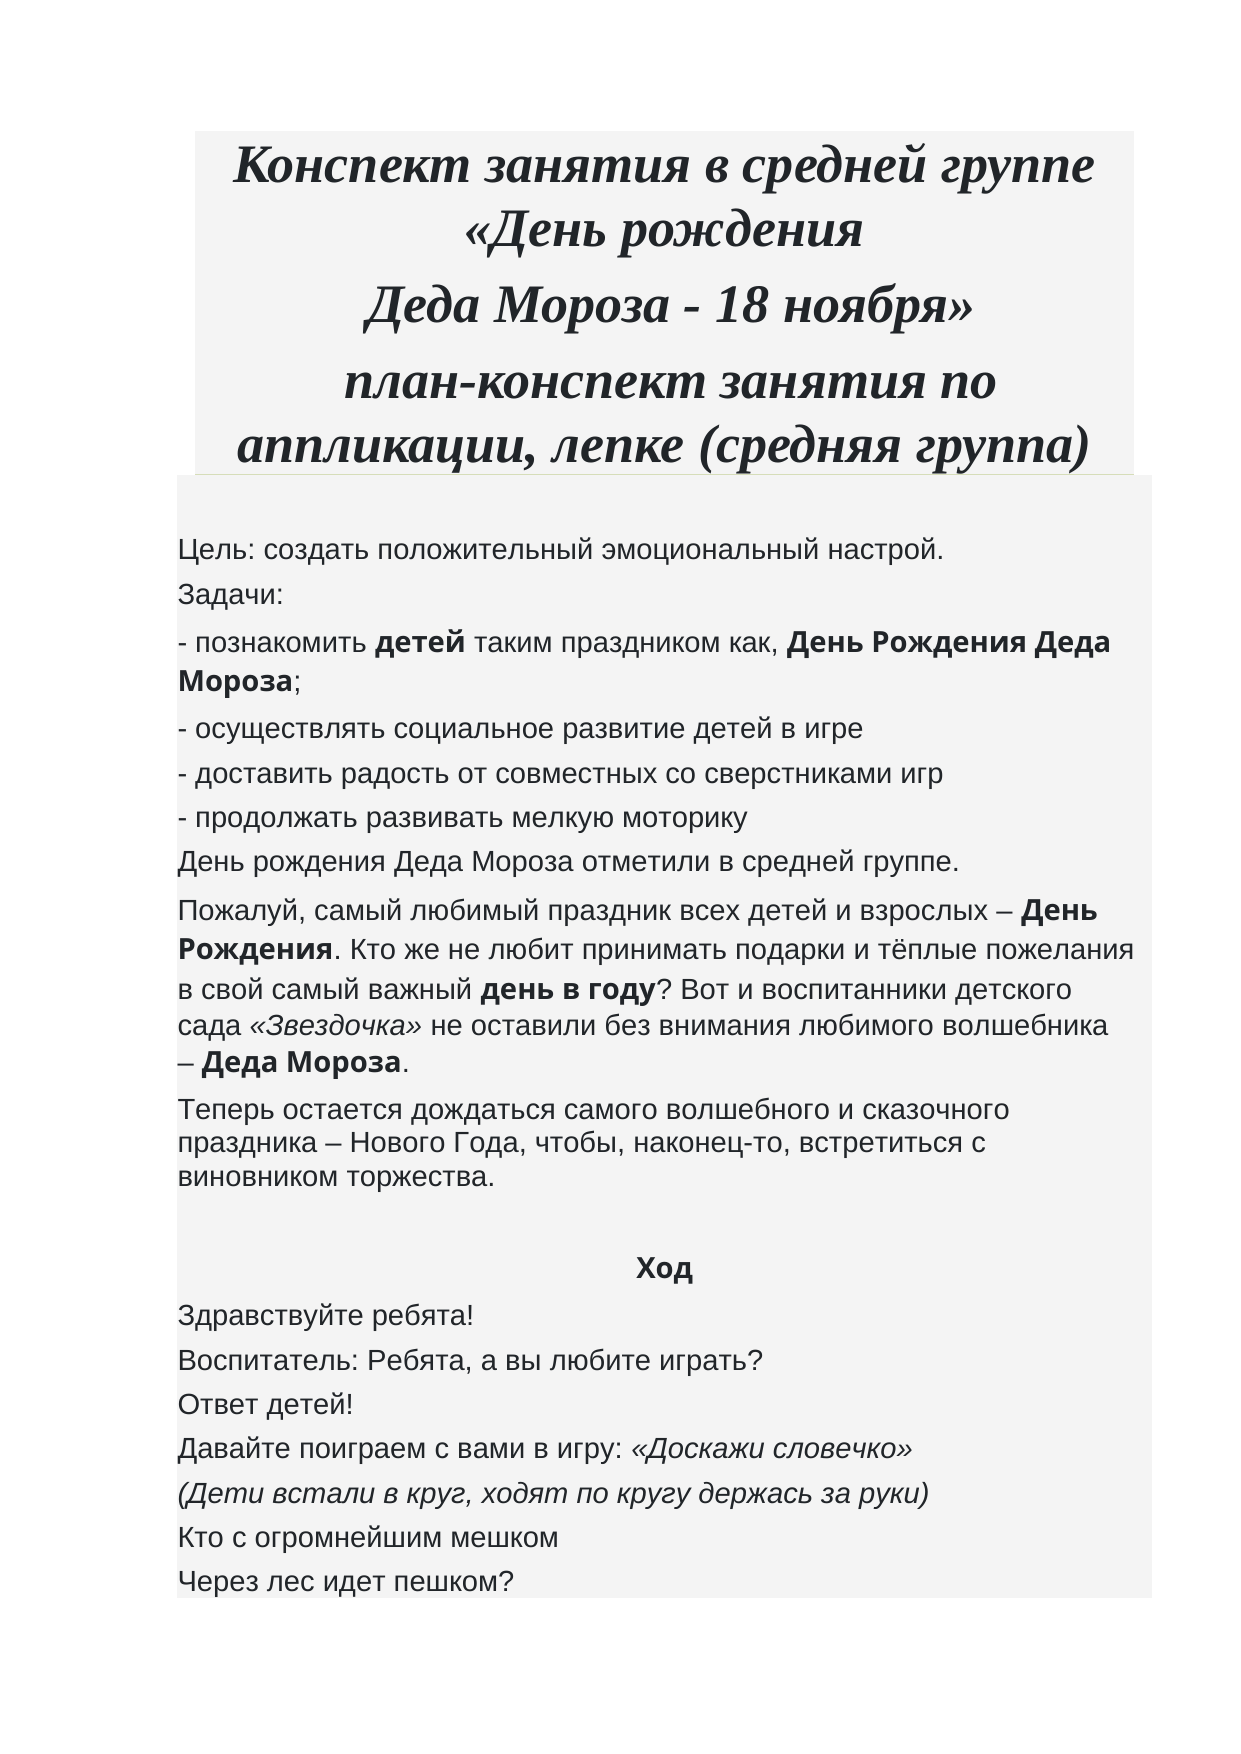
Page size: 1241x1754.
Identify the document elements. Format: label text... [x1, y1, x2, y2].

text - осуществлять социальное развитие детей в игре [177, 711, 1152, 745]
text Ответ детей! [177, 1387, 1152, 1421]
text Воспитатель: Ребята, а вы любите играть? [177, 1343, 1152, 1376]
text Ход [177, 1248, 1152, 1287]
text Теперь остается дождаться самого волшебного и сказочного праздника – Нового Года, чтобы, наконец-то, встретиться с виновником торжества. [177, 1092, 1152, 1192]
text Через лес идет пешком? [177, 1564, 1152, 1598]
text День рождения Деда Мороза отметили в средней группе. [177, 844, 1152, 878]
text Давайте поиграем с вами в игру: «Доскажи словечко» [177, 1431, 1152, 1465]
text Деда Мороза - 18 ноября» [195, 270, 1134, 334]
text - доставить радость от совместных со сверстниками игр [177, 756, 1152, 789]
text Задачи: [177, 577, 1152, 610]
text - продолжать развивать мелкую моторику [177, 800, 1152, 833]
text Цель: создать положительный эмоциональный настрой. [177, 532, 1152, 566]
text Здравствуйте ребята! [177, 1298, 1152, 1332]
text - познакомить детей таким праздником как, День Рождения Деда Мороза; [177, 621, 1152, 700]
text Кто с огромнейшим мешком [177, 1520, 1152, 1554]
text Пожалуй, самый любимый праздник всех детей и взрослых – День Рождения. Кто же не любит принимать подарки и тёплые пожелания в свой самый важный день в году? Вот и воспитанники детского сада «Звездочка» не оставили без внимания любимого волшебника – Деда Мороза. [177, 889, 1152, 1081]
text план-конспект занятия по аппликации, лепке (средняя группа) [195, 347, 1134, 474]
text (Дети встали в круг, ходят по кругу держась за руки) [177, 1476, 1152, 1509]
text Конспект занятия в средней группе «День рождения [195, 131, 1134, 258]
